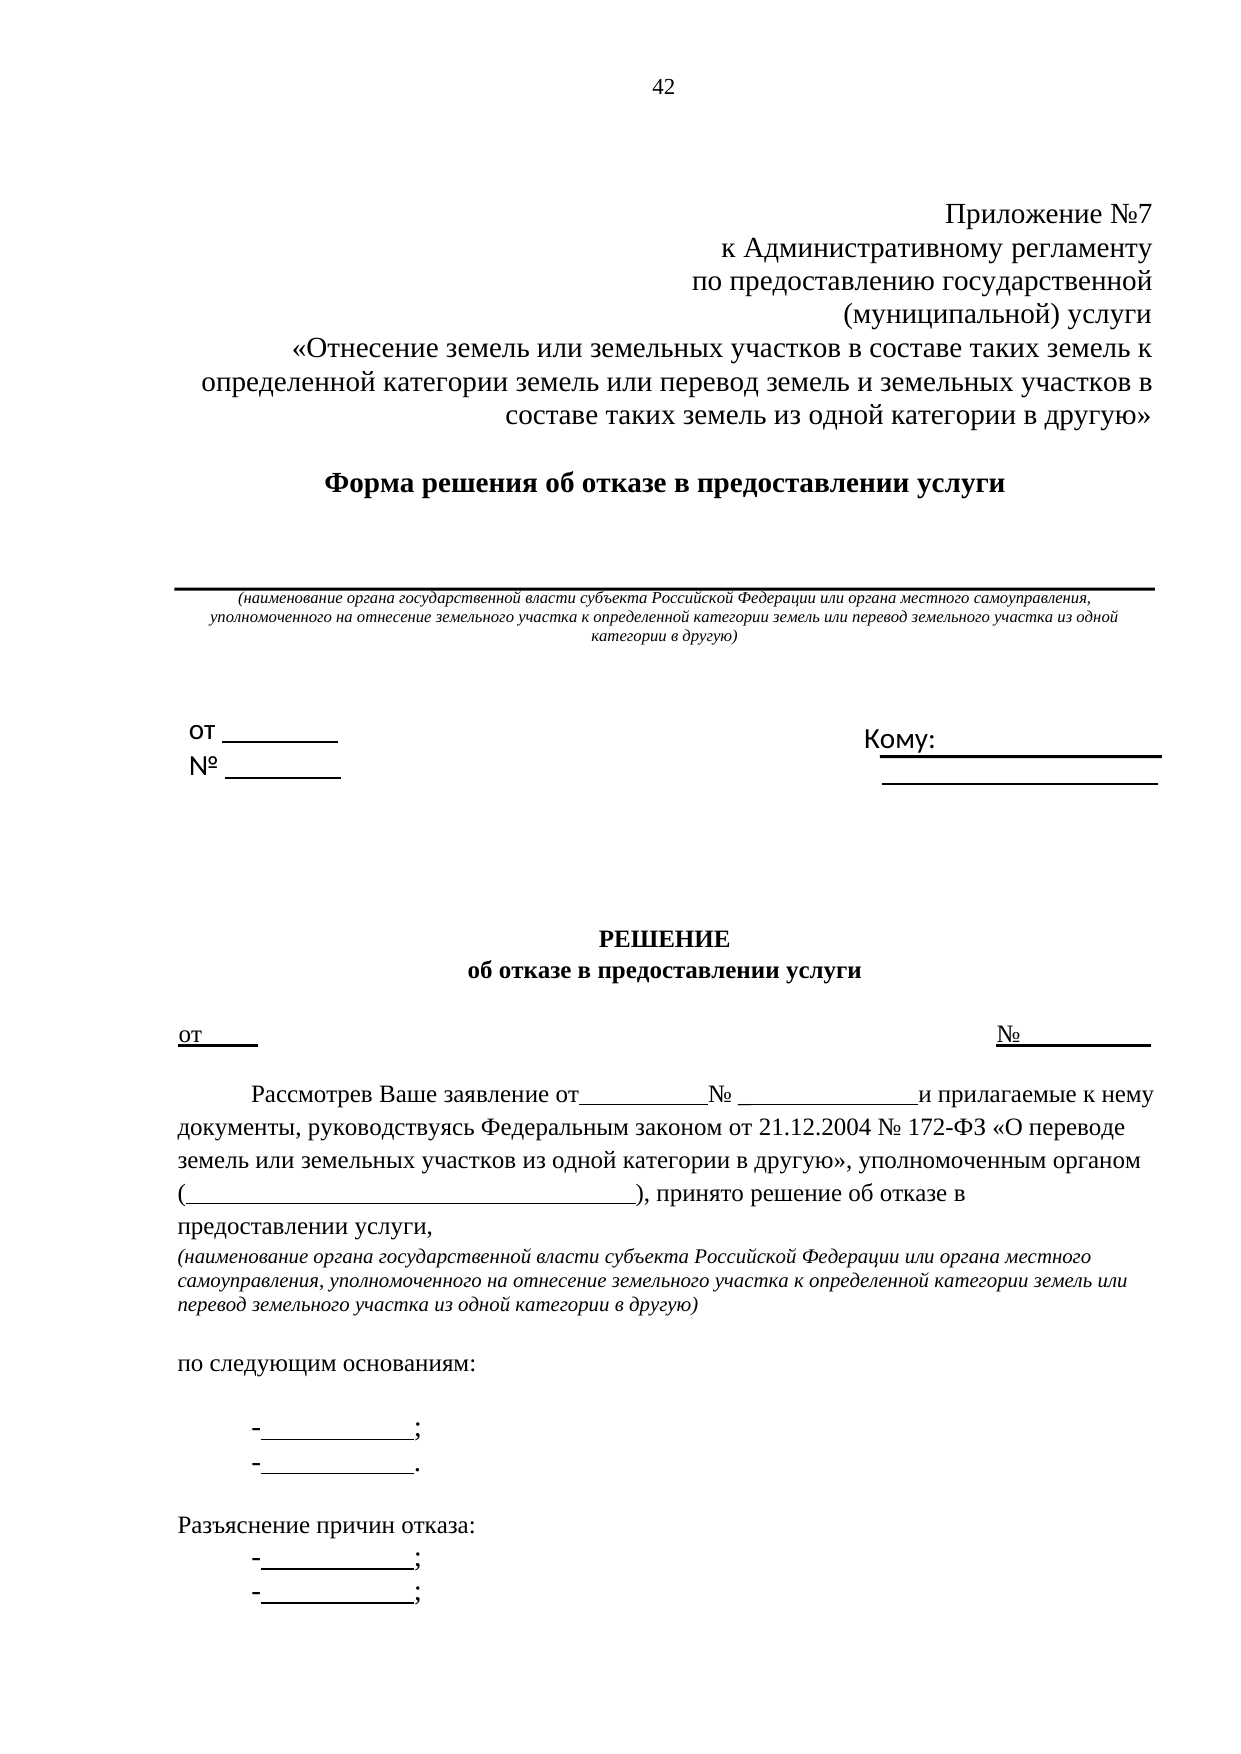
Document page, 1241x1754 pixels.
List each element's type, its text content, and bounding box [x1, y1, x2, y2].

text - . [251, 1444, 1173, 1477]
text (муниципальной) услуги [162, 297, 1152, 331]
text уполномоченного на отнесение земельного участка к определенной категории земель или перевод земельного участка из одной категории в другую) [179, 607, 1150, 645]
text - ; [251, 1410, 1173, 1444]
text (наименование органа государственной власти субъекта Российской Федерации или органа местного самоуправления, [179, 583, 1150, 607]
text № [188, 747, 345, 782]
text - ; [251, 1573, 1173, 1606]
text об отказе в предоставлении услуги [179, 955, 1150, 984]
text Рассмотрев Ваше заявление от № _ и прилагаемые к нему документы, руководствуясь Федеральным законом от 21.12.2004 № 172-ФЗ «О переводе земель или земельных участков из одной категории в другую», уполномоченным органом [177, 1079, 1161, 1173]
text - ; [251, 1539, 1173, 1573]
text Разъяснение причин отказа: [177, 1511, 1173, 1539]
text Кому: [864, 720, 1173, 756]
text составе таких земель из одной категории в другую» [162, 398, 1151, 431]
subtitle Форма решения об отказе в предоставлении услуги [179, 465, 1150, 499]
text РЕШЕНИЕ [162, 924, 1166, 953]
text «Отнесение земель или земельных участков в составе таких земель к определенной категории земель или перевод земель и земельных участков в [201, 331, 1152, 398]
text по следующим основаниям: [177, 1348, 1173, 1377]
text Приложение №7 к Административному регламенту по предоставлению государственной [691, 196, 1152, 297]
text от № [178, 1019, 1173, 1048]
text ( ), принято решение об отказе в предоставлении услуги, [177, 1178, 1142, 1239]
text от [188, 711, 345, 747]
